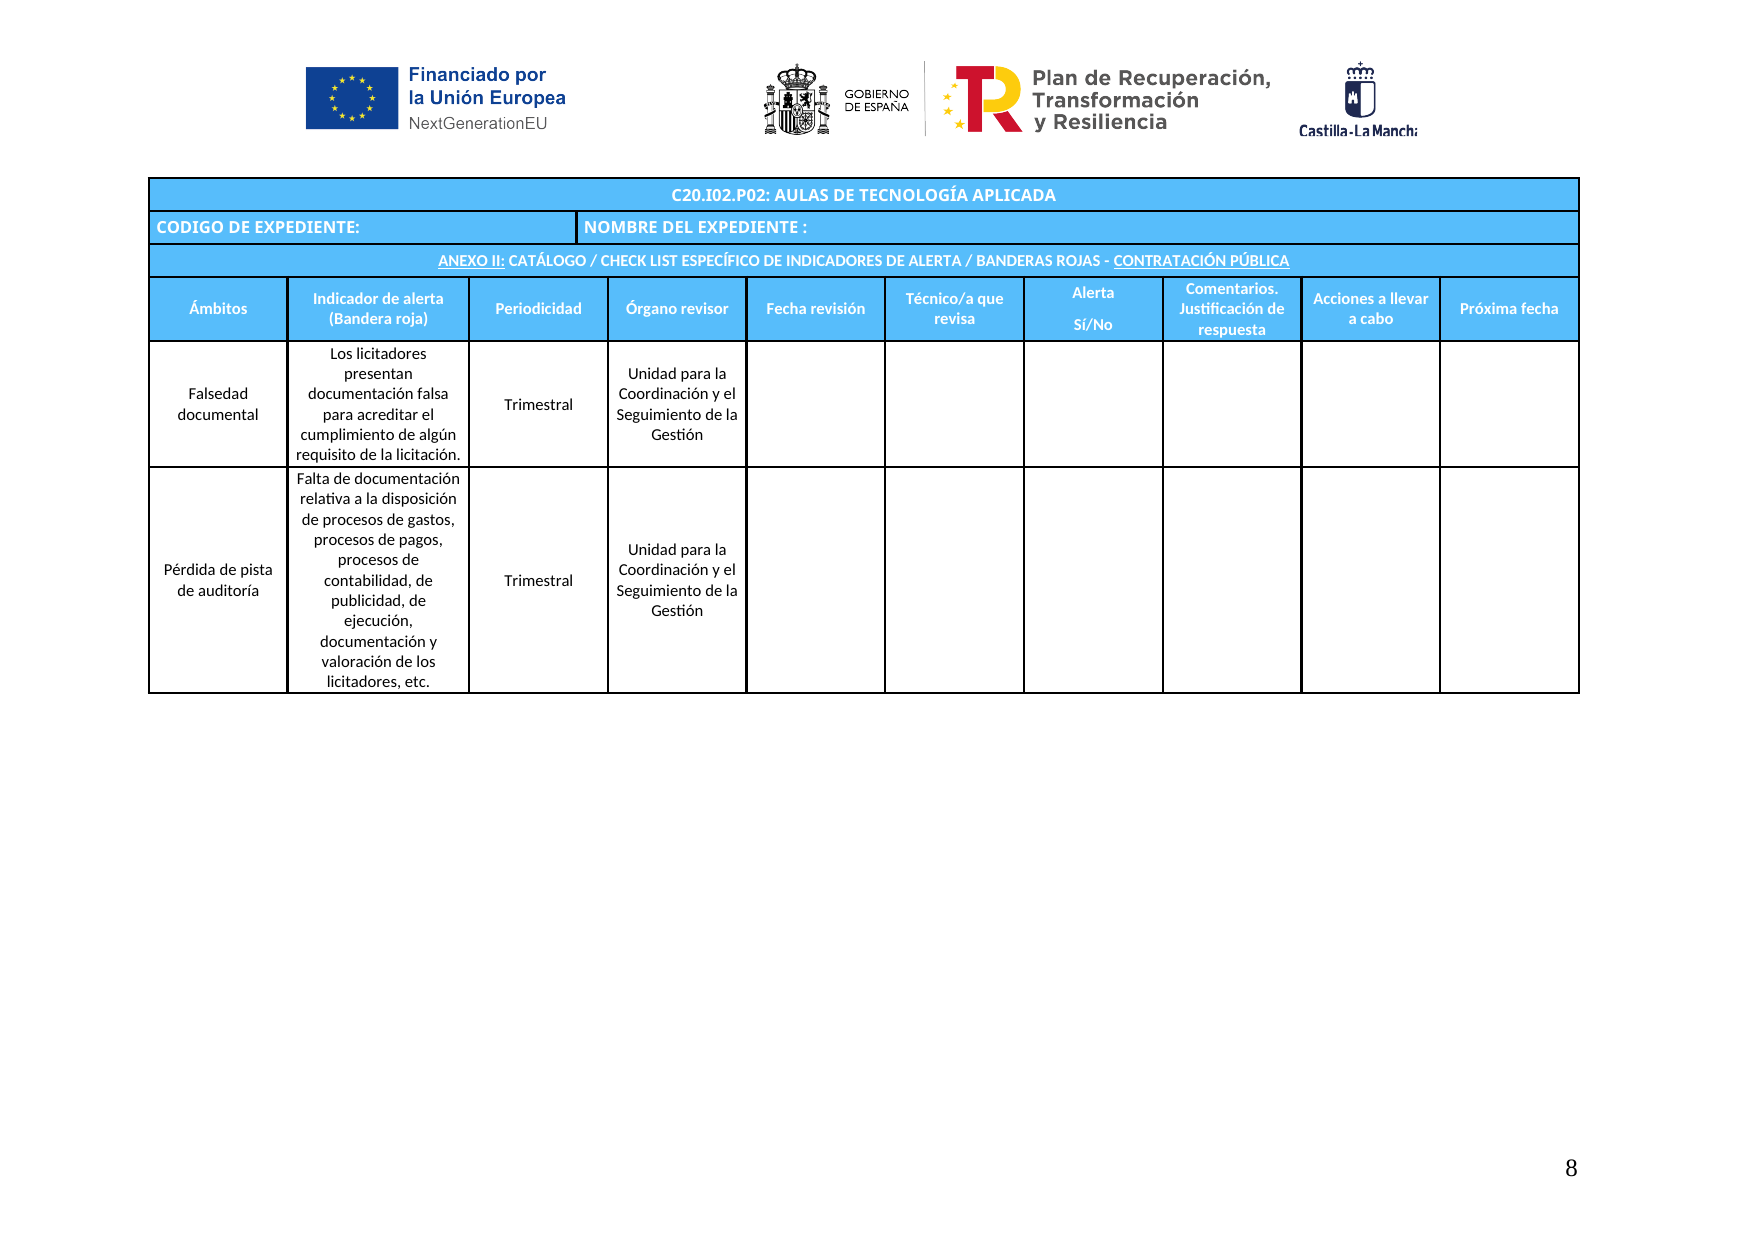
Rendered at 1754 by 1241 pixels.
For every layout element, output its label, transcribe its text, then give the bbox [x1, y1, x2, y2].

table_cell CODIGO DE EXPEDIENTE: [150, 212, 575, 243]
table_cell Falsedad documental [150, 342, 286, 466]
table_cell Periodicidad [470, 278, 607, 340]
table_cell [1303, 468, 1439, 692]
table_cell Trimestral [470, 468, 607, 692]
table_cell Trimestral [470, 342, 607, 466]
table_cell [1441, 468, 1578, 692]
table_cell Indicador de alerta (Bandera roja) [289, 278, 468, 340]
table_cell Ámbitos [150, 278, 286, 340]
table_cell [1025, 468, 1162, 692]
table_cell [886, 342, 1023, 466]
table_cell [1164, 468, 1300, 692]
table_cell Acciones a llevar a cabo [1303, 278, 1439, 340]
table_cell Comentarios. Justificación de respuesta [1164, 278, 1300, 340]
table_header C20.I02.P02: AULAS DE TECNOLOGÍA APLICADA [150, 179, 1578, 210]
table_cell Unidad para la Coordinación y el Seguimiento de la Gestión [609, 342, 745, 466]
table_cell [1025, 342, 1162, 466]
table_cell Falta de documentación relativa a la disposición de procesos de gastos, procesos de pagos, procesos de contabilidad, de publicidad, de ejecución, documentación y valoración de los licitadores, etc. [289, 468, 468, 692]
table_cell [748, 342, 884, 466]
table_cell Pérdida de pista de auditoría [150, 468, 286, 692]
table_cell [886, 468, 1023, 692]
table_cell Órgano revisor [609, 278, 745, 340]
table_cell [1441, 342, 1578, 466]
table_cell [1303, 342, 1439, 466]
table_cell Próxima fecha [1441, 278, 1578, 340]
table_cell Técnico/a que revisa [886, 278, 1023, 340]
table_cell Sí/No [1025, 307, 1162, 340]
table_cell Fecha revisión [748, 278, 884, 340]
picture [304, 61, 1417, 137]
table_cell [748, 468, 884, 692]
table_cell Unidad para la Coordinación y el Seguimiento de la Gestión [609, 468, 745, 692]
table_cell [1164, 342, 1300, 466]
table_cell NOMBRE DEL EXPEDIENTE : [578, 212, 1578, 243]
table_cell Los licitadores presentan documentación falsa para acreditar el cumplimiento de algún requisito de la licitación. [289, 342, 468, 466]
table_cell ANEXO II: CATÁLOGO / CHECK LIST ESPECÍFICO DE INDICADORES DE ALERTA / BANDERAS ROJAS - CONTRATACIÓN PÚBLICA [150, 245, 1578, 276]
table_cell Alerta [1025, 278, 1162, 307]
